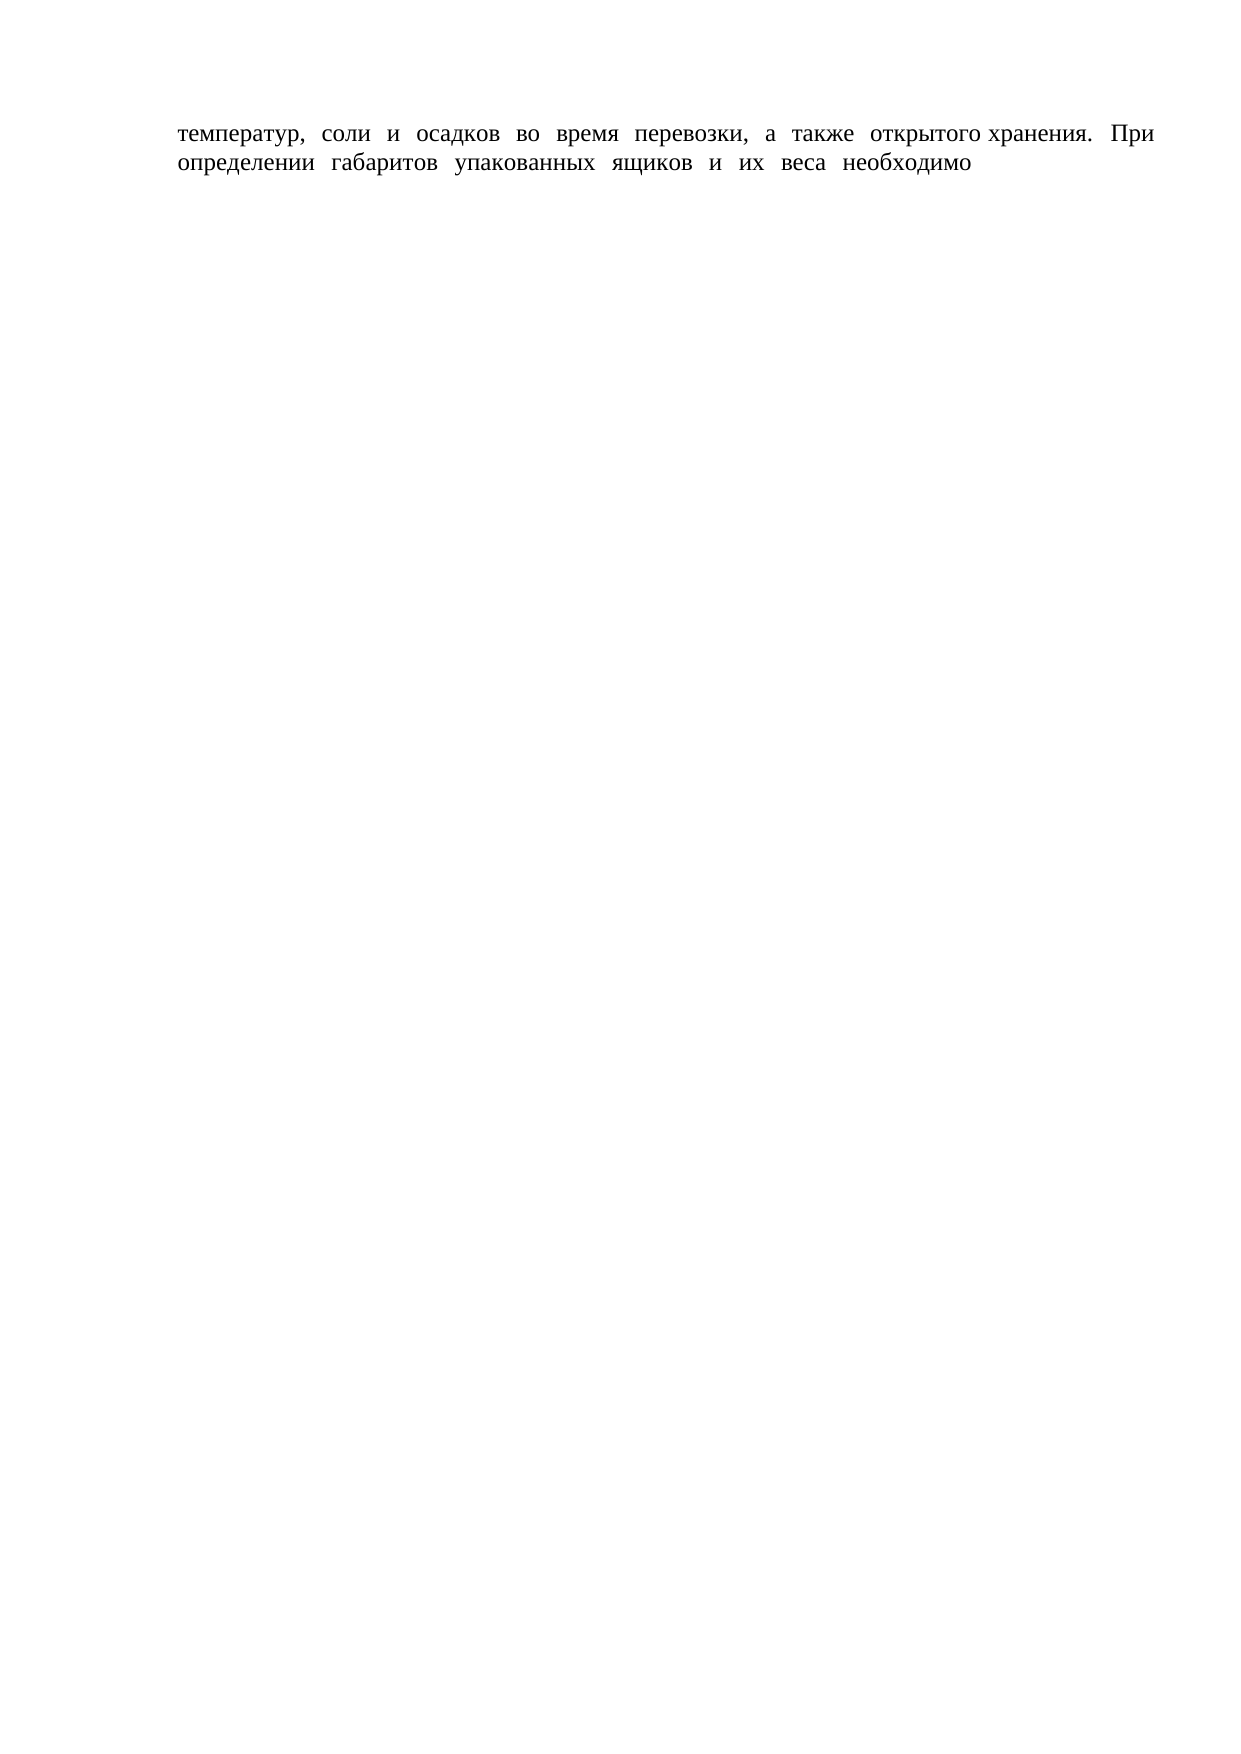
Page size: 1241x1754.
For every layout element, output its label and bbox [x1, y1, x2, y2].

text [177, 118, 1154, 176]
